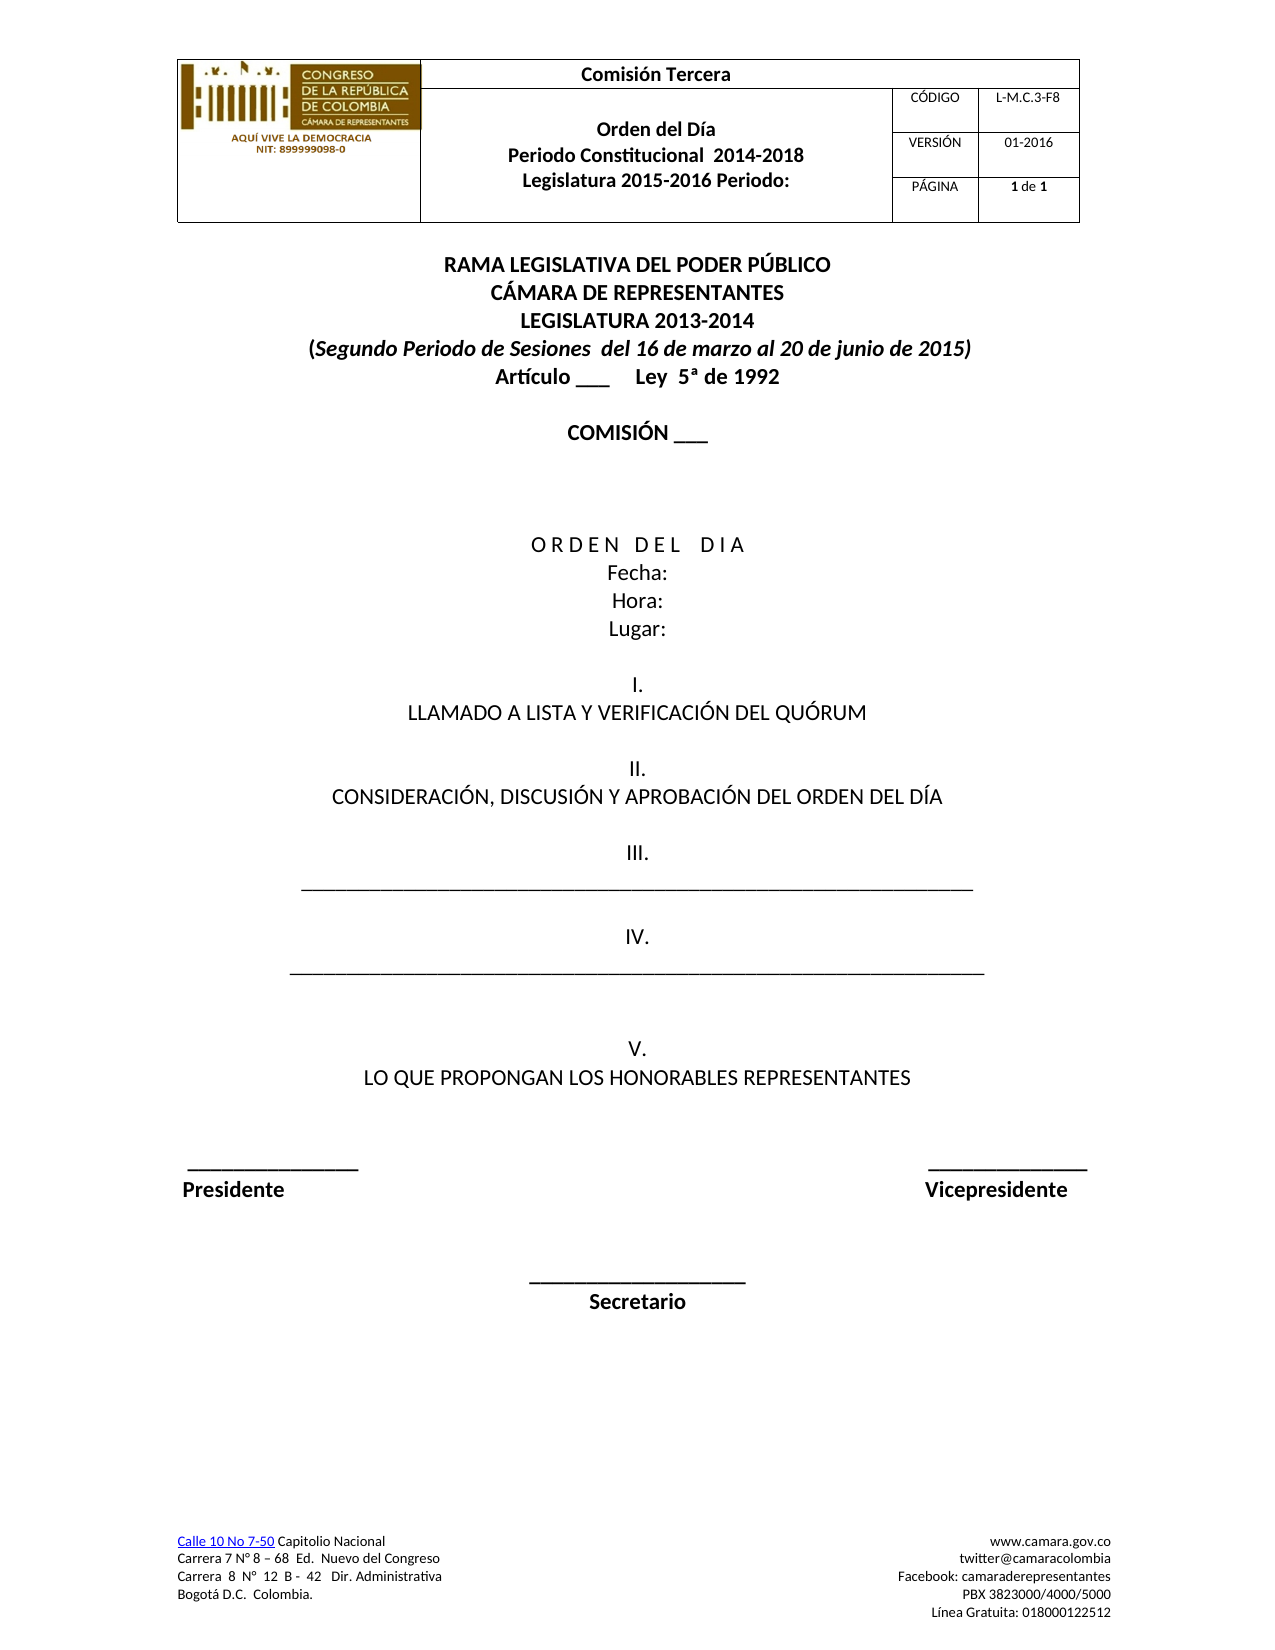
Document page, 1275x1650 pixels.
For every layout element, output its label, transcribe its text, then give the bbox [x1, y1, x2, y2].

picture [180, 60, 420, 156]
text Artículo ___ Ley 5ª de 1992 [177, 362, 1098, 390]
text Secretario [177, 1287, 1098, 1315]
text COMISIÓN ___ [177, 418, 1098, 446]
text CÁMARA DE REPRESENTANTES [177, 278, 1098, 306]
text Presidente Vicepresidente [177, 1175, 1098, 1203]
text IV. [177, 922, 1098, 951]
text ___________________ [177, 1259, 1098, 1287]
text V. [177, 1034, 1098, 1063]
text LLAMADO A LISTA Y VERIFICACIÓN DEL QUÓRUM [177, 698, 1098, 726]
text ___________________________________________________________ [177, 866, 1098, 894]
text I. [177, 670, 1098, 698]
text II. [177, 754, 1098, 782]
text CONSIDERACIÓN, DISCUSIÓN Y APROBACIÓN DEL ORDEN DEL DÍA [177, 782, 1098, 810]
text Fecha: [177, 558, 1098, 586]
text LEGISLATURA 2013-2014 [177, 306, 1098, 334]
text III. [177, 838, 1098, 866]
text Lugar: [177, 614, 1098, 642]
text RAMA LEGISLATIVA DEL PODER PÚBLICO [177, 250, 1098, 278]
text _______________ ______________ [177, 1147, 1098, 1175]
text Hora: [177, 586, 1098, 614]
text (Segundo Periodo de Sesiones del 16 de marzo al 20 de junio de 2015) [177, 334, 1098, 362]
text _____________________________________________________________ [177, 951, 1098, 978]
text LO QUE PROPONGAN LOS HONORABLES REPRESENTANTES [177, 1063, 1098, 1091]
text O R D E N D E L D I A [177, 530, 1098, 558]
